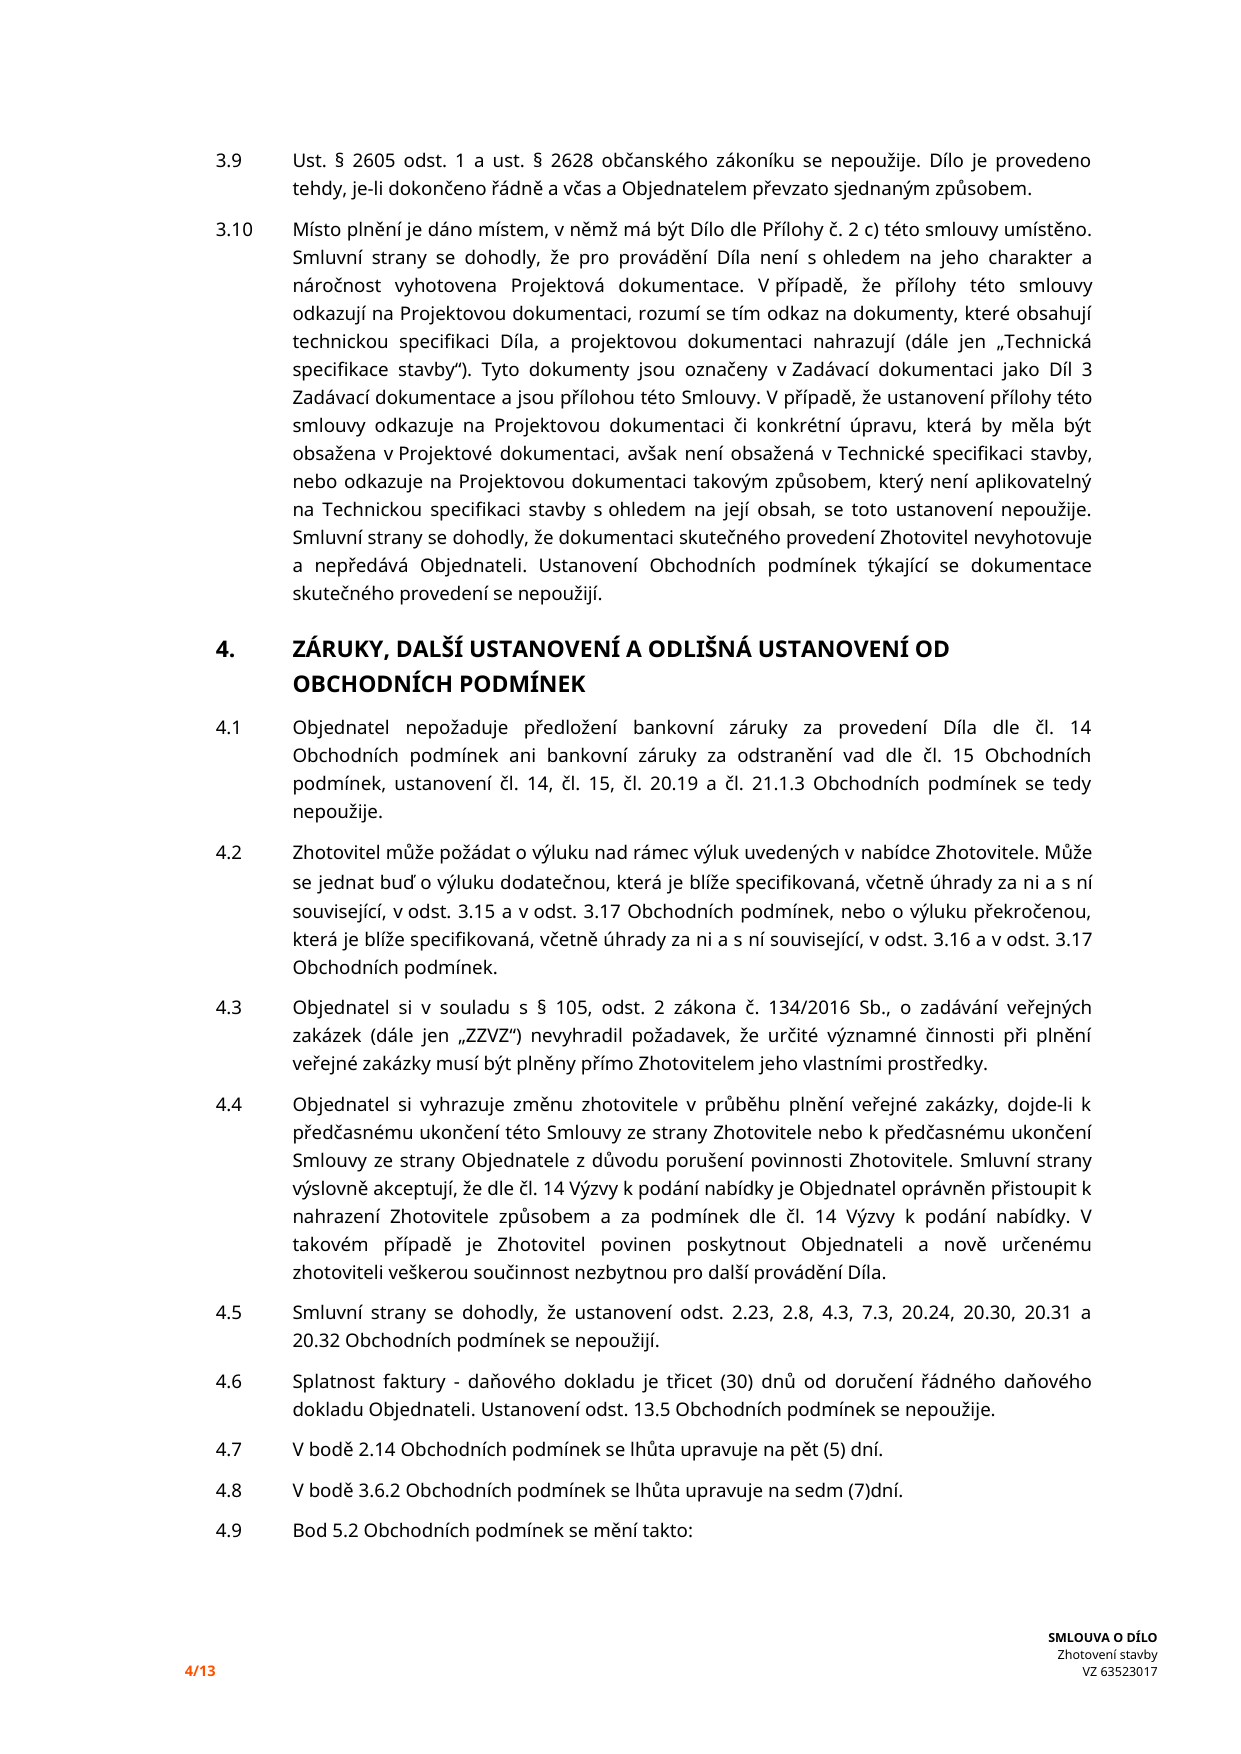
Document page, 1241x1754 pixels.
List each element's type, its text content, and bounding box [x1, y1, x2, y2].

text Smluvní strany se dohodly, že ustanovení odst. 2.23, 2.8, 4.3, 7.3, 20.24, 20.30, 20.31 a 20.32 Obchodních podmínek se nepoužijí. [216, 1300, 1093, 1353]
text Objednatel si v souladu s § 105, odst. 2 zákona č. 134/2016 Sb., o zadávání veřejných zakázek (dále jen „ZZVZ“) nevyhradil požadavek, že určité významné činnosti při plnění veřejné zakázky musí být plněny přímo Zhotovitelem jeho vlastními prostředky. [216, 994, 1093, 1076]
text ZÁRUKY, DALŠÍ USTANOVENÍ A ODLIŠNÁ USTANOVENÍ OD OBCHODNÍCH PODMÍNEK [216, 633, 1093, 699]
text V bodě 2.14 Obchodních podmínek se lhůta upravuje na pět (5) dní. [216, 1437, 1093, 1462]
text Ust. § 2605 odst. 1 a ust. § 2628 občanského zákoníku se nepoužije. Dílo je provedeno tehdy, je-li dokončeno řádně a včas a Objednatelem převzato sjednaným způsobem. [216, 147, 1093, 201]
text V bodě 3.6.2 Obchodních podmínek se lhůta upravuje na sedm (7)dní. [216, 1477, 1093, 1503]
text Bod 5.2 Obchodních podmínek se mění takto: [216, 1518, 1093, 1543]
text Objednatel si vyhrazuje změnu zhotovitele v průběhu plnění veřejné zakázky, dojde-li k předčasnému ukončení této Smlouvy ze strany Zhotovitele nebo k předčasnému ukončení Smlouvy ze strany Objednatele z důvodu porušení povinnosti Zhotovitele. Smluvní strany výslovně akceptují, že dle čl. 14 Výzvy k podání nabídky je Objednatel oprávněn přistoupit k nahrazení Zhotovitele způsobem a za podmínek dle čl. 14 Výzvy k podání nabídky. V takovém případě je Zhotovitel povinen poskytnout Objednateli a nově určenému zhotoviteli veškerou součinnost nezbytnou pro další provádění Díla. [216, 1091, 1093, 1285]
text Zhotovitel může požádat o výluku nad rámec výluk uvedených v nabídce Zhotovitele. Může se jednat buď o výluku dodatečnou, která je blíže specifikovaná, včetně úhrady za ni a s ní související, v odst. 3.15 a v odst. 3.17 Obchodních podmínek, nebo o výluku překročenou, která je blíže specifikovaná, včetně úhrady za ni a s ní související, v odst. 3.16 a v odst. 3.17 Obchodních podmínek. [216, 839, 1093, 979]
text Místo plnění je dáno místem, v němž má být Dílo dle Přílohy č. 2 c) této smlouvy umístěno. Smluvní strany se dohodly, že pro provádění Díla není s ohledem na jeho charakter a náročnost vyhotovena Projektová dokumentace. V případě, že přílohy této smlouvy odkazují na Projektovou dokumentaci, rozumí se tím odkaz na dokumenty, které obsahují technickou specifikaci Díla, a projektovou dokumentaci nahrazují (dále jen „Technická specifikace stavby“). Tyto dokumenty jsou označeny v Zadávací dokumentaci jako Díl 3 Zadávací dokumentace a jsou přílohou této Smlouvy. V případě, že ustanovení přílohy této smlouvy odkazuje na Projektovou dokumentaci či konkrétní úpravu, která by měla být obsažena v Projektové dokumentaci, avšak není obsažená v Technické specifikaci stavby, nebo odkazuje na Projektovou dokumentaci takovým způsobem, který není aplikovatelný na Technickou specifikaci stavby s ohledem na její obsah, se toto ustanovení nepoužije. Smluvní strany se dohodly, že dokumentaci skutečného provedení Zhotovitel nevyhotovuje a nepředává Objednateli. Ustanovení Obchodních podmínek týkající se dokumentace skutečného provedení se nepoužijí. [216, 216, 1093, 606]
text Splatnost faktury - daňového dokladu je třicet (30) dnů od doručení řádného daňového dokladu Objednateli. Ustanovení odst. 13.5 Obchodních podmínek se nepoužije. [216, 1368, 1093, 1422]
text Objednatel nepožaduje předložení bankovní záruky za provedení Díla dle čl. 14 Obchodních podmínek ani bankovní záruky za odstranění vad dle čl. 15 Obchodních podmínek, ustanovení čl. 14, čl. 15, čl. 20.19 a čl. 21.1.3 Obchodních podmínek se tedy nepoužije. [216, 714, 1093, 824]
